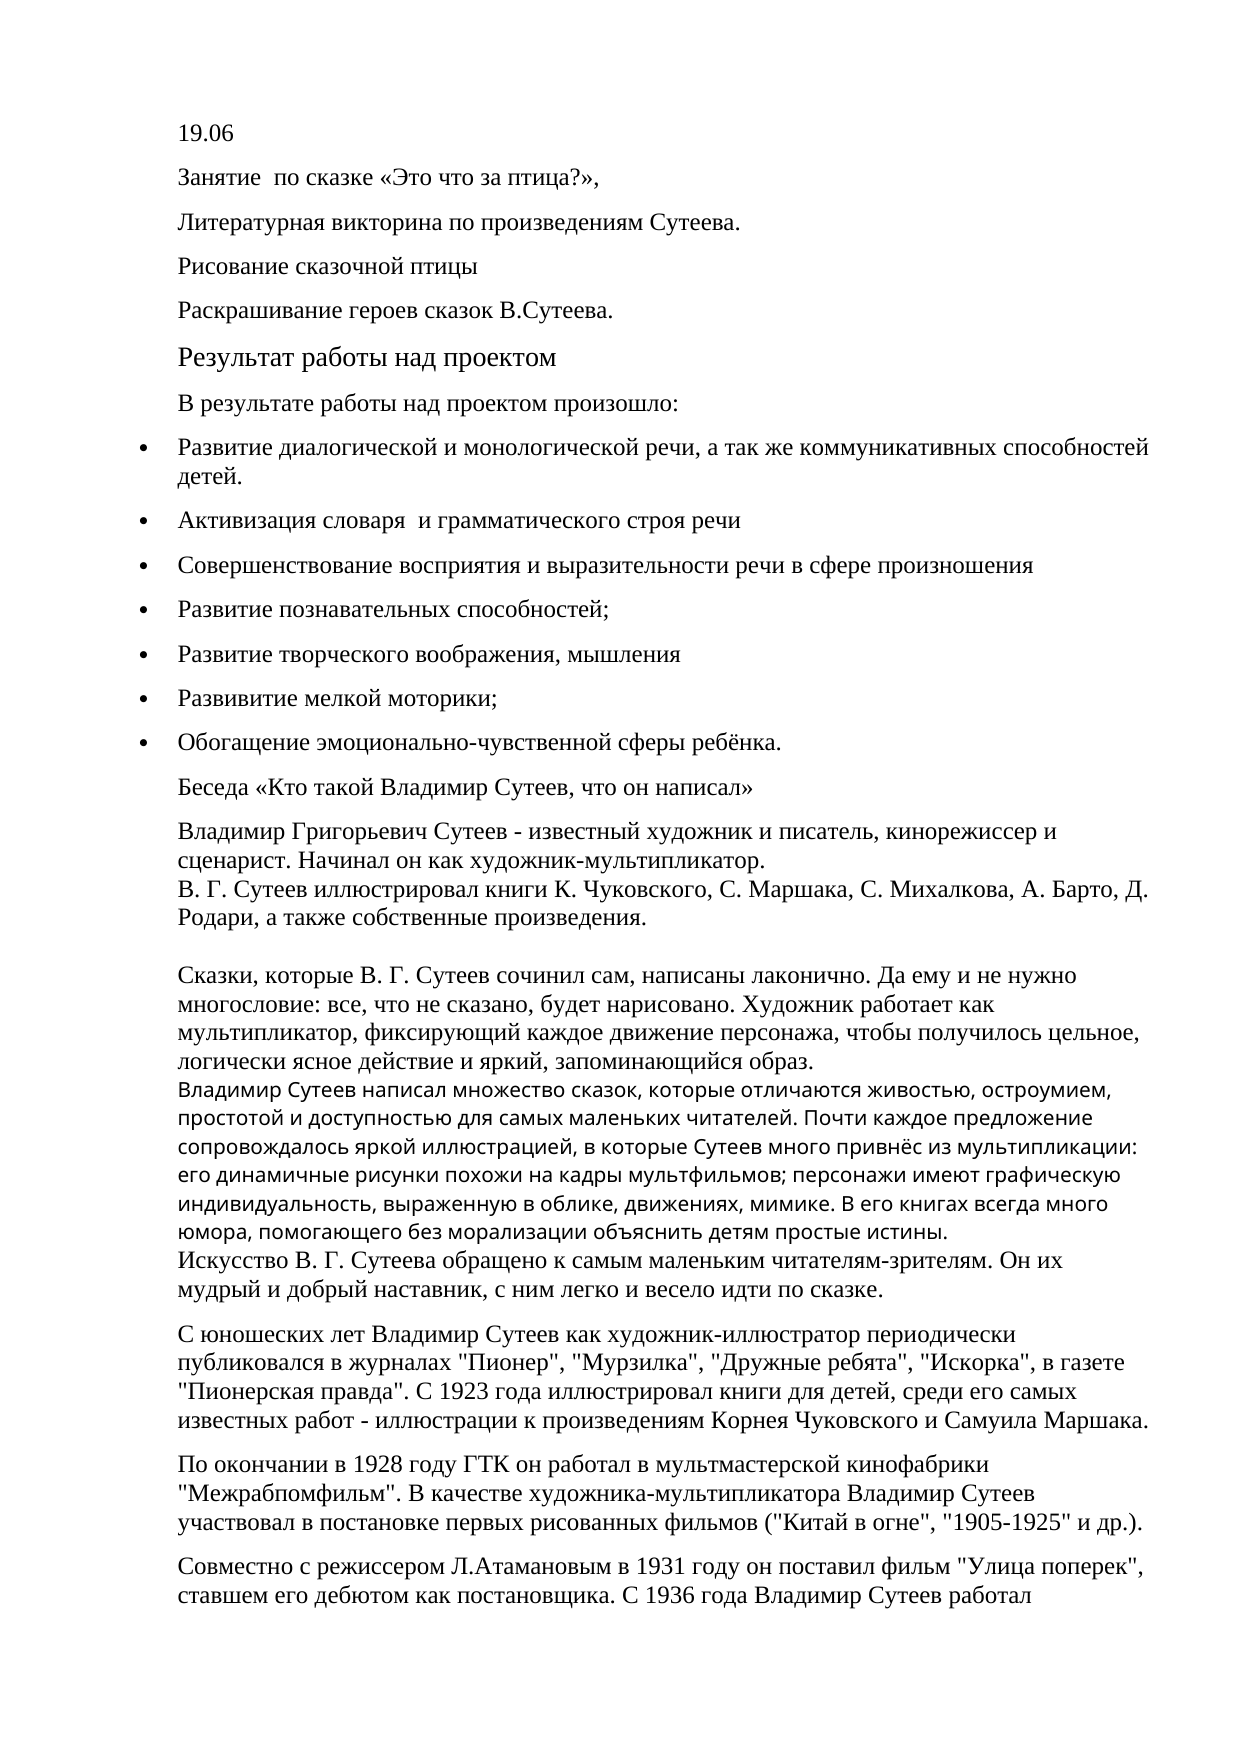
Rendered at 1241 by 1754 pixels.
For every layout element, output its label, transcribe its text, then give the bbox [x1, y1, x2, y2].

list Совершенствование восприятия и выразительности речи в сфере произношения [140, 550, 1152, 579]
text В результате работы над проектом произошло: [177, 388, 1152, 417]
list Развитие диалогической и монологической речи, а так же коммуникативных способностей детей. [140, 432, 1152, 490]
text Литературная викторина по произведениям Сутеева. [177, 207, 1152, 236]
list Активизация словаря и грамматического строя речи [140, 506, 1152, 534]
list Обогащение эмоционально-чувственной сферы ребёнка. [140, 727, 1152, 756]
text Раскрашивание героев сказок В.Сутеева. [177, 296, 1152, 324]
text 19.06 [177, 118, 1152, 147]
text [177, 1551, 1152, 1609]
text По окончании в 1928 году ГТК он работал в мультмастерской кинофабрики "Межрабпомфильм". В качестве художника-мультипликатора Владимир Сутеев участвовал в постановке первых рисованных фильмов ("Китай в огне", "1905-1925" и др.). [177, 1449, 1152, 1536]
text Владимир Григорьевич Сутеев - известный художник и писатель, кинорежиссер и сценарист. Начинал он как художник-мультипликатор. В. Г. Сутеев иллюстрировал книги К. Чуковского, С. Маршака, С. Михалкова, А. Барто, Д. Родари, а также собственные произведения. Сказки, которые В. Г. Сутеев сочинил сам, написаны лаконично. Да ему и не нужно многословие: все, что не сказано, будет нарисовано. Художник работает как мультипликатор, фиксирующий каждое движение персонажа, чтобы получилось цельное, логически ясное действие и яркий, запоминающийся образ. Владимир Сутеев написал множество сказок, которые отличаются живостью, остроумием, простотой и доступностью для самых маленьких читателей. Почти каждое предложение сопровождалось яркой иллюстрацией, в которые Сутеев много привнёс из мультипликации: его динамичные рисунки похожи на кадры мультфильмов; персонажи имеют графическую индивидуальность, выраженную в облике, движениях, мимике. В его книгах всегда много юмора, помогающего без морализации объяснить детям простые истины. Искусство В. Г. Сутеева обращено к самым маленьким читателям-зрителям. Он их мудрый и добрый наставник, с ним легко и весело идти по сказке. [177, 816, 1152, 1303]
list Развитие познавательных способностей; [140, 594, 1152, 623]
text Результат работы над проектом [177, 340, 1152, 372]
text Беседа «Кто такой Владимир Сутеев, что он написал» [177, 772, 1152, 801]
text Занятие по сказке «Это что за птица?», [177, 162, 1152, 191]
list Развитие творческого воображения, мышления [140, 639, 1152, 667]
list Развивитие мелкой моторики; [140, 683, 1152, 712]
text Рисование сказочной птицы [177, 251, 1152, 280]
text С юношеских лет Владимир Сутеев как художник-иллюстратор периодически публиковался в журналах "Пионер", "Мурзилка", "Дружные ребята", "Искорка", в газете "Пионерская правда". С 1923 года иллюстрировал книги для детей, среди его самых известных работ - иллюстрации к произведениям Корнея Чуковского и Самуила Маршака. [177, 1319, 1152, 1434]
